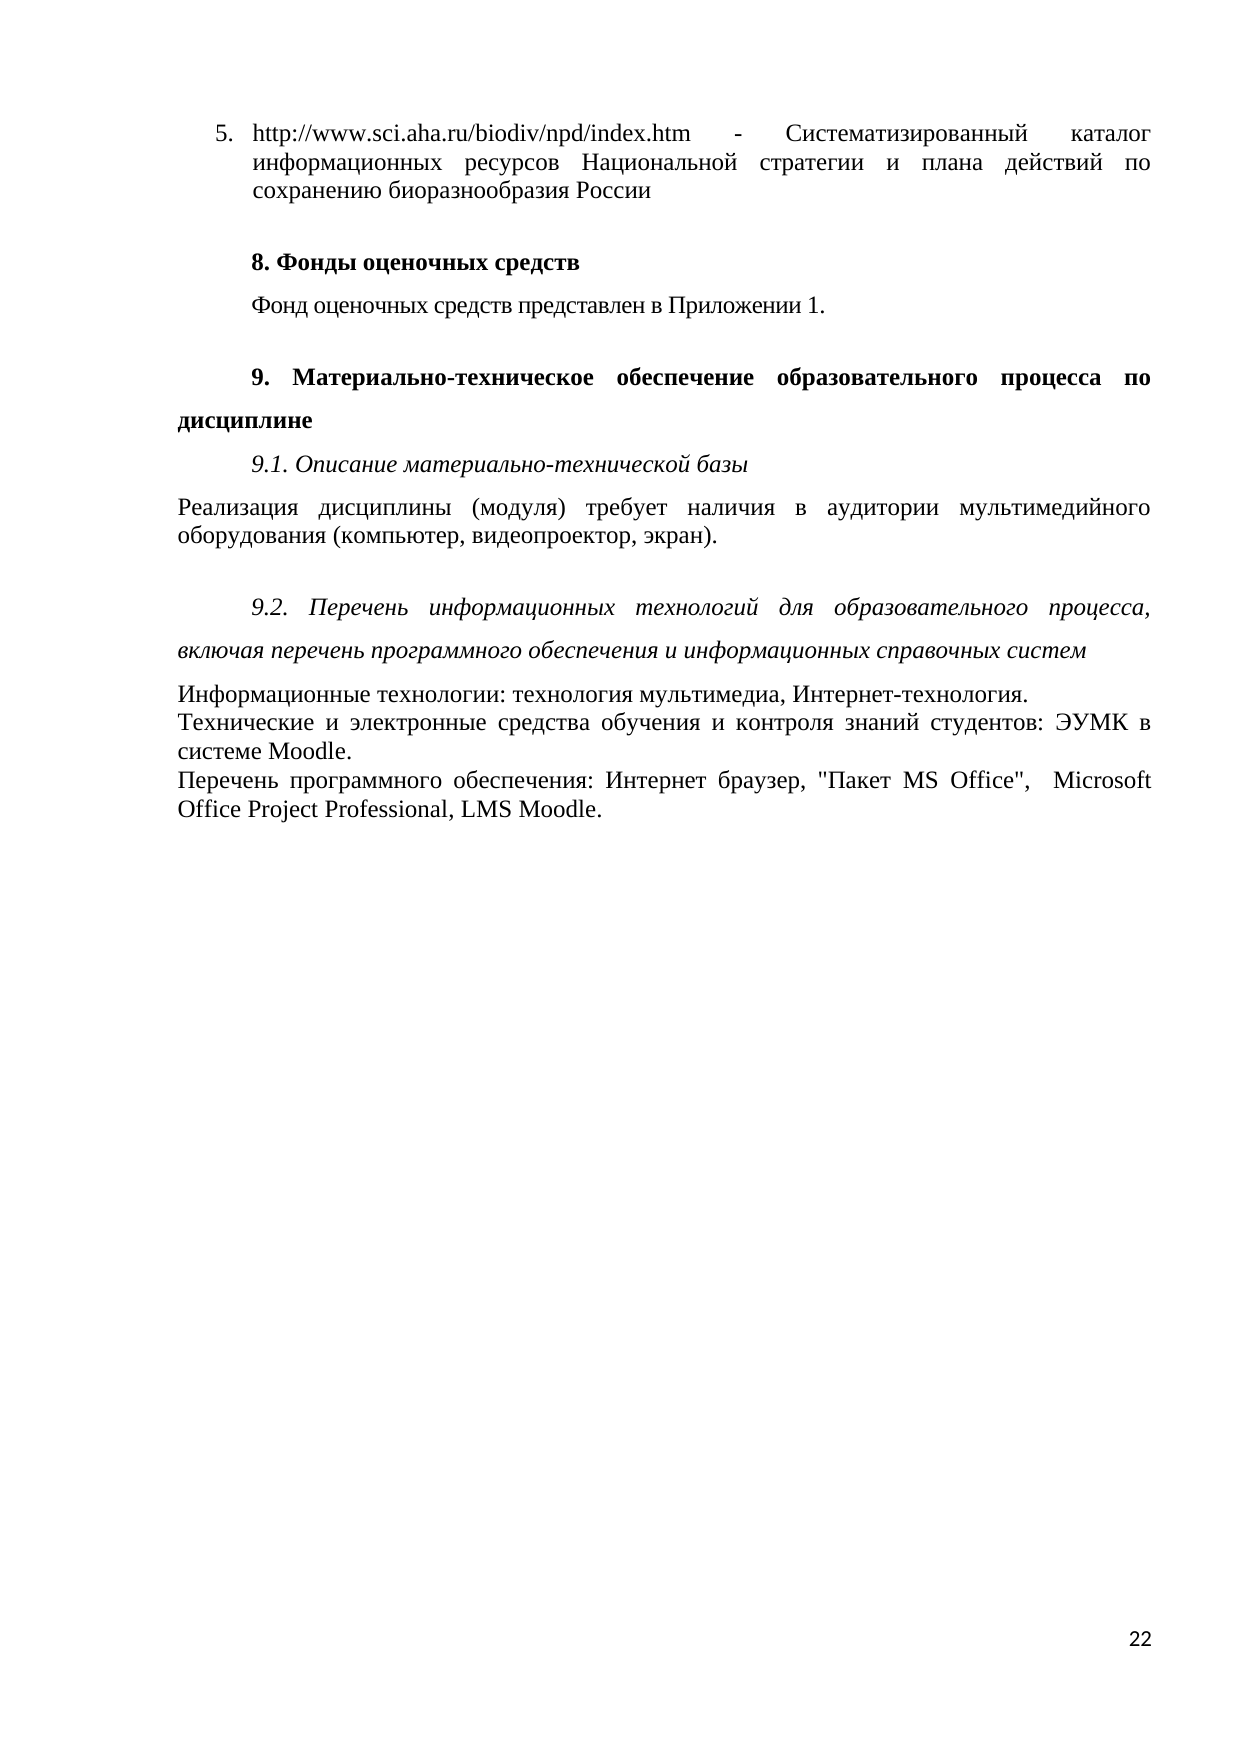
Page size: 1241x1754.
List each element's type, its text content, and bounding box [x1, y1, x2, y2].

text 9.1. Описание материально-технической базы [177, 449, 1152, 477]
text Технические и электронные средства обучения и контроля знаний студентов: ЭУМК в системе Moodle. [177, 707, 1152, 765]
text Фонд оценочных средств представлен в Приложении 1. [177, 291, 1152, 319]
text Перечень программного обеспечения: Интернет браузер, "Пакет MS Office", Microsoft Office Project Professional, LMS Moodle. [177, 765, 1152, 822]
list http://www.sci.aha.ru/biodiv/npd/index.htm - Систематизированный каталог информационных ресурсов Национальной стратегии и плана действий по сохранению биоразнообразия России [215, 118, 1152, 204]
text 9. Материально-техническое обеспечение образовательного процесса по дисциплине [177, 362, 1152, 434]
text Реализация дисциплины (модуля) требует наличия в аудитории мультимедийного оборудования (компьютер, видеопроектор, экран). [177, 492, 1152, 549]
text 8. Фонды оценочных средств [177, 247, 1152, 276]
text Информационные технологии: технология мультимедиа, Интернет-технология. [177, 679, 1152, 707]
text 9.2. Перечень информационных технологий для образовательного процесса, включая перечень программного обеспечения и информационных справочных систем [177, 592, 1152, 664]
